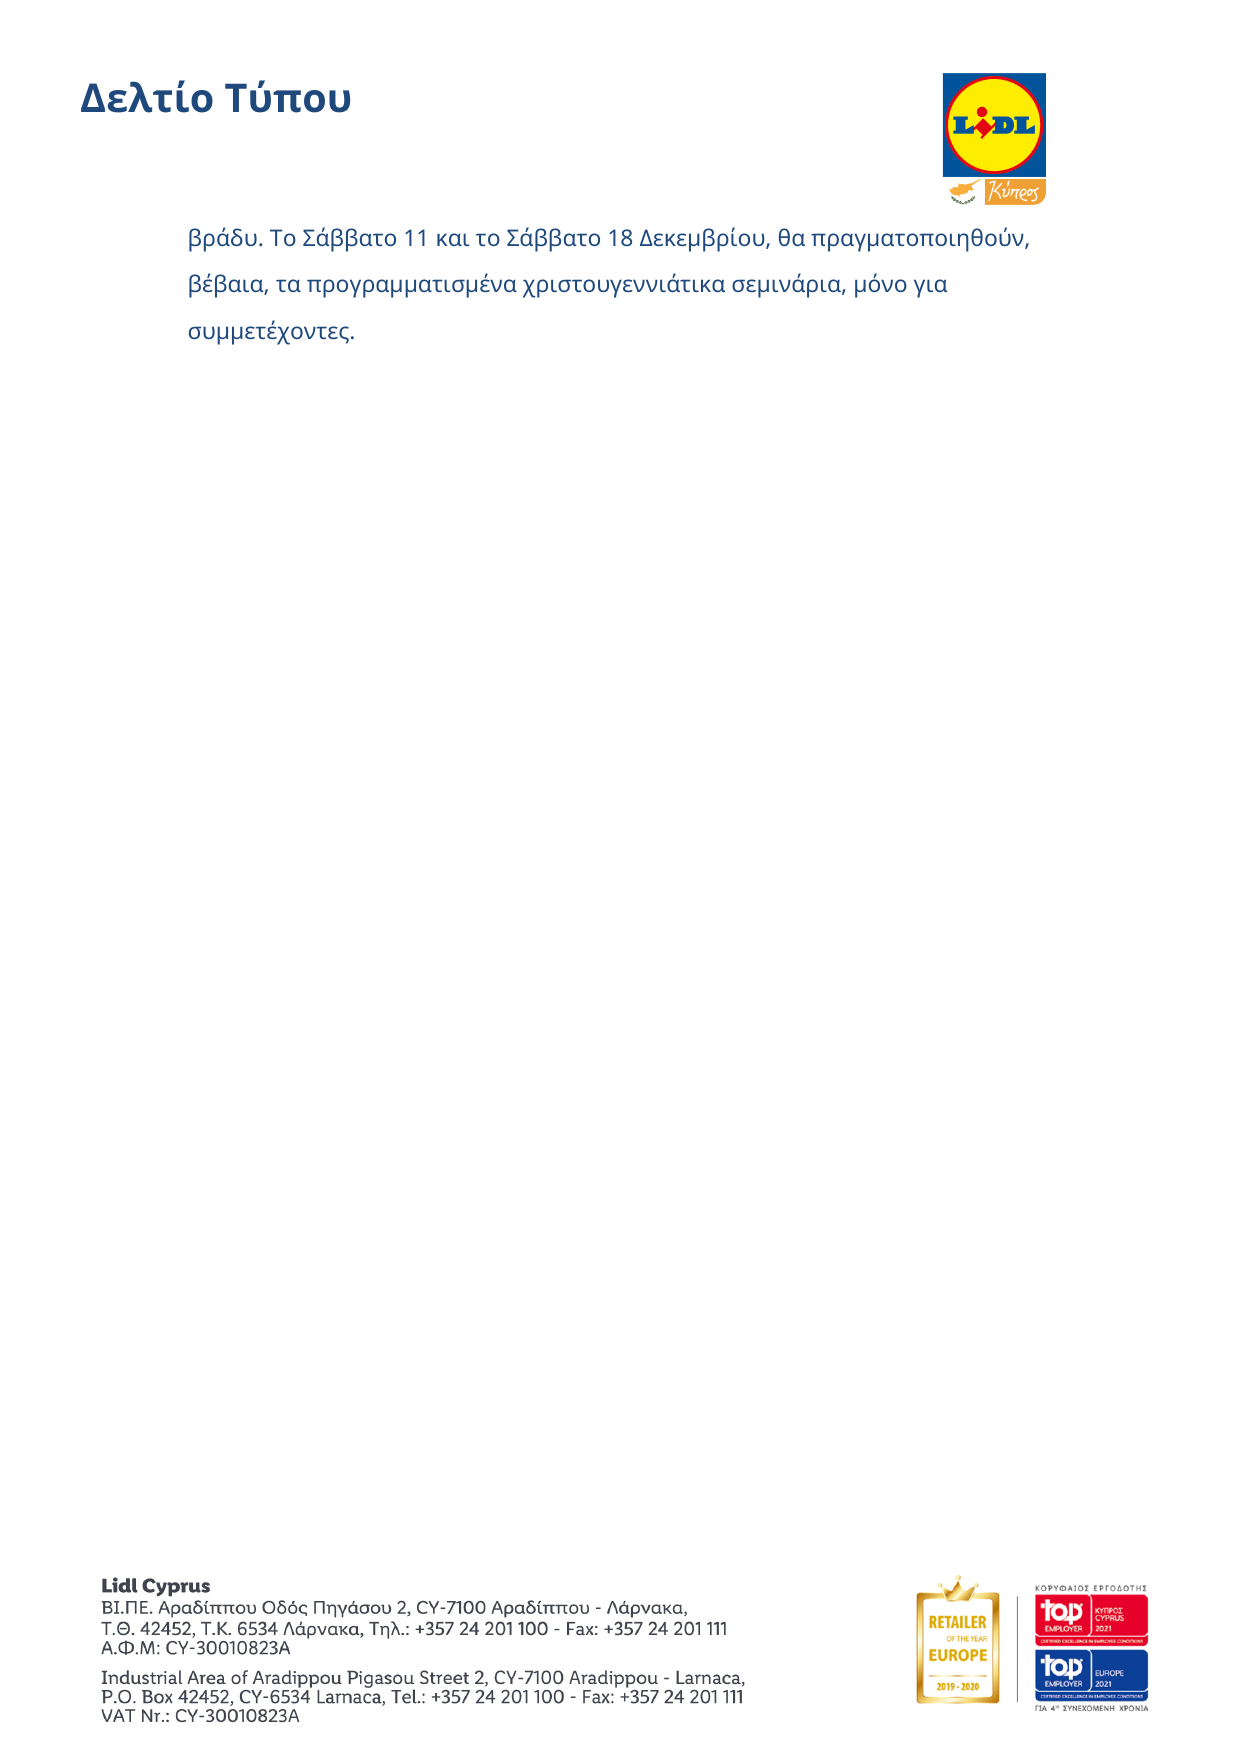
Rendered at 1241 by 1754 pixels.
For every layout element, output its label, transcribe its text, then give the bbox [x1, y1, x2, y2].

picture [1, 1555, 1203, 1753]
picture [942, 73, 1053, 205]
